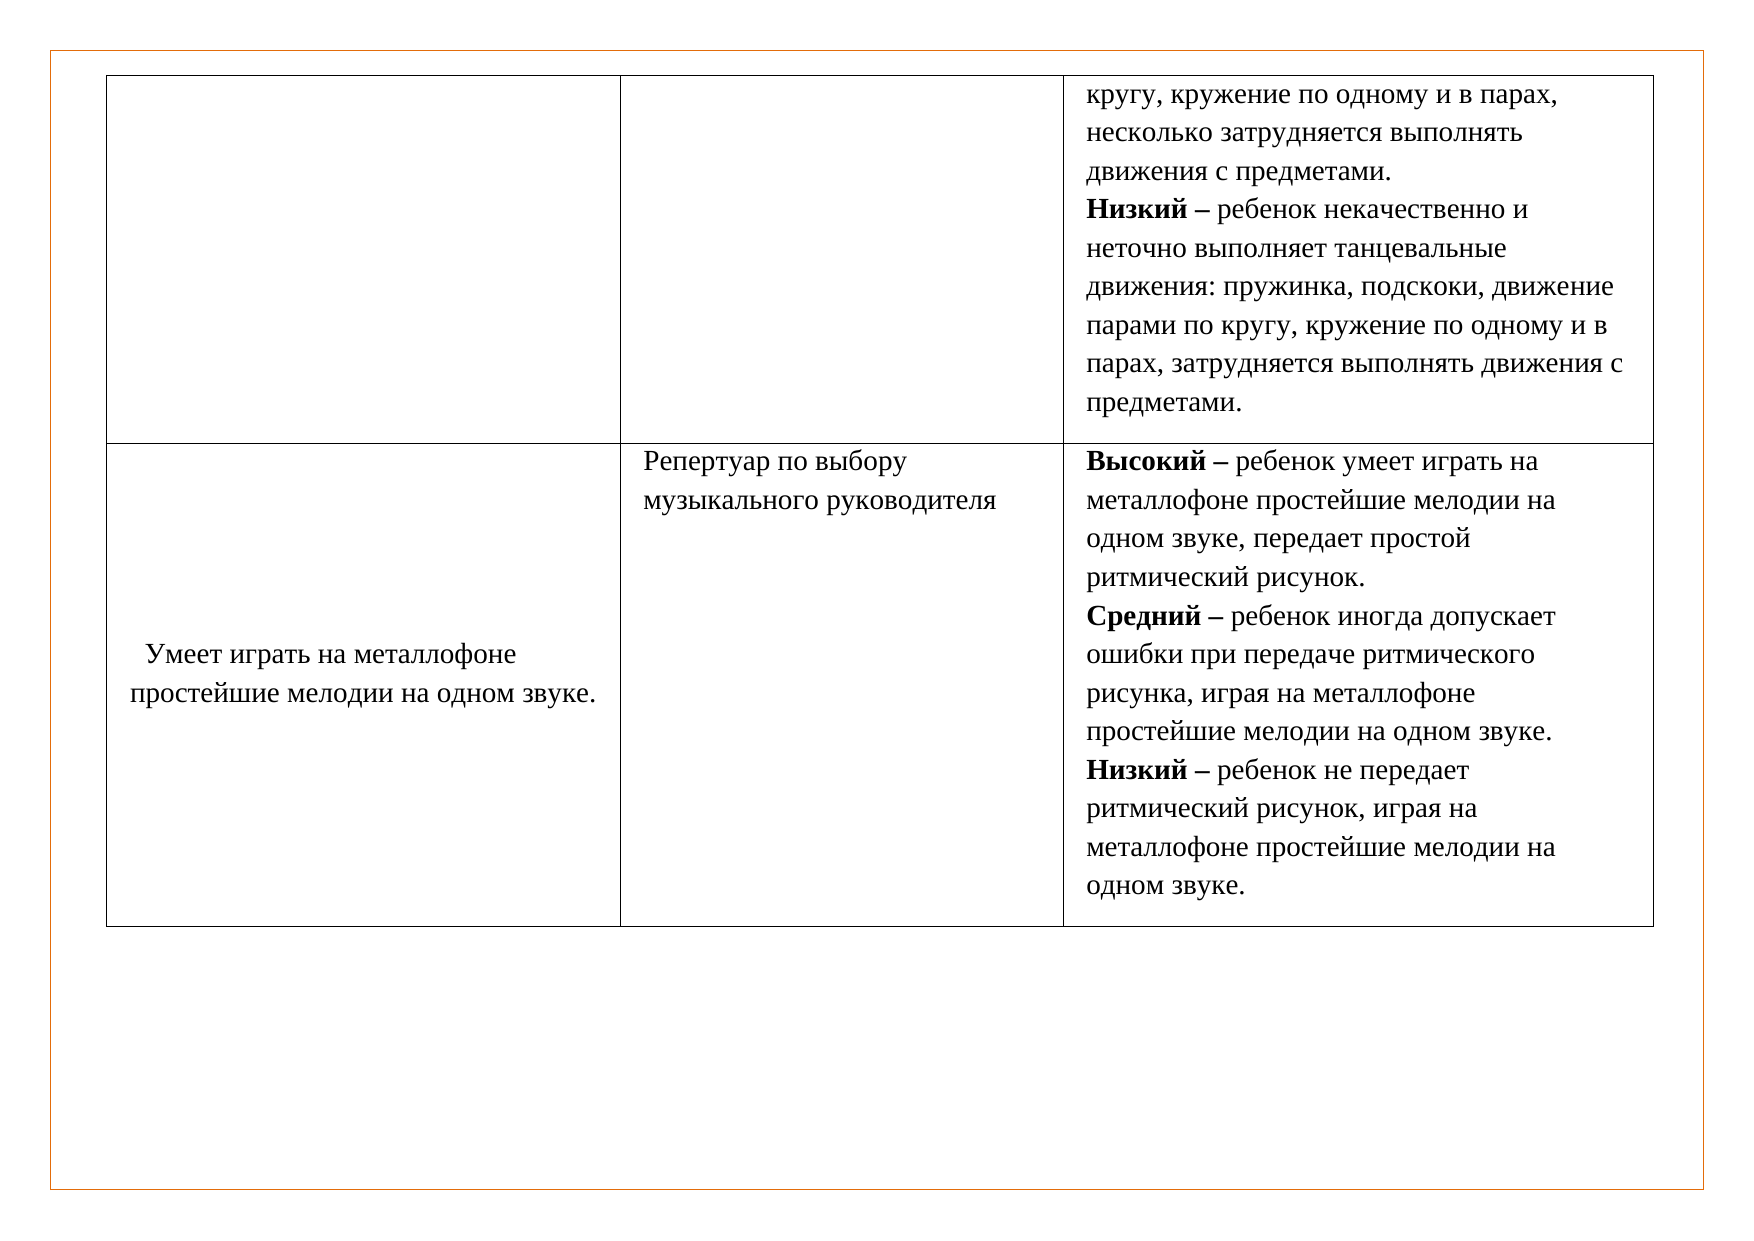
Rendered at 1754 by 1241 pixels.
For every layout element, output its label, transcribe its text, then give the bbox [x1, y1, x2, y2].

table_cell Высокий – ребенок умеет играть на металлофоне простейшие мелодии на одном звуке, передает простой ритмический рисунок. Средний – ребенок иногда допускает ошибки при передаче ритмического рисунка, играя на металлофоне простейшие мелодии на одном звуке. Низкий – ребенок не передает ритмический рисунок, играя на металлофоне простейшие мелодии на одном звуке. [1064, 444, 1653, 926]
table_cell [107, 76, 620, 442]
table_cell Репертуар по выбору музыкального руководителя [621, 444, 1063, 926]
table_cell Умеет играть на металлофоне простейшие мелодии на одном звуке. [107, 444, 620, 926]
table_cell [621, 76, 1063, 442]
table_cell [1064, 76, 1653, 442]
